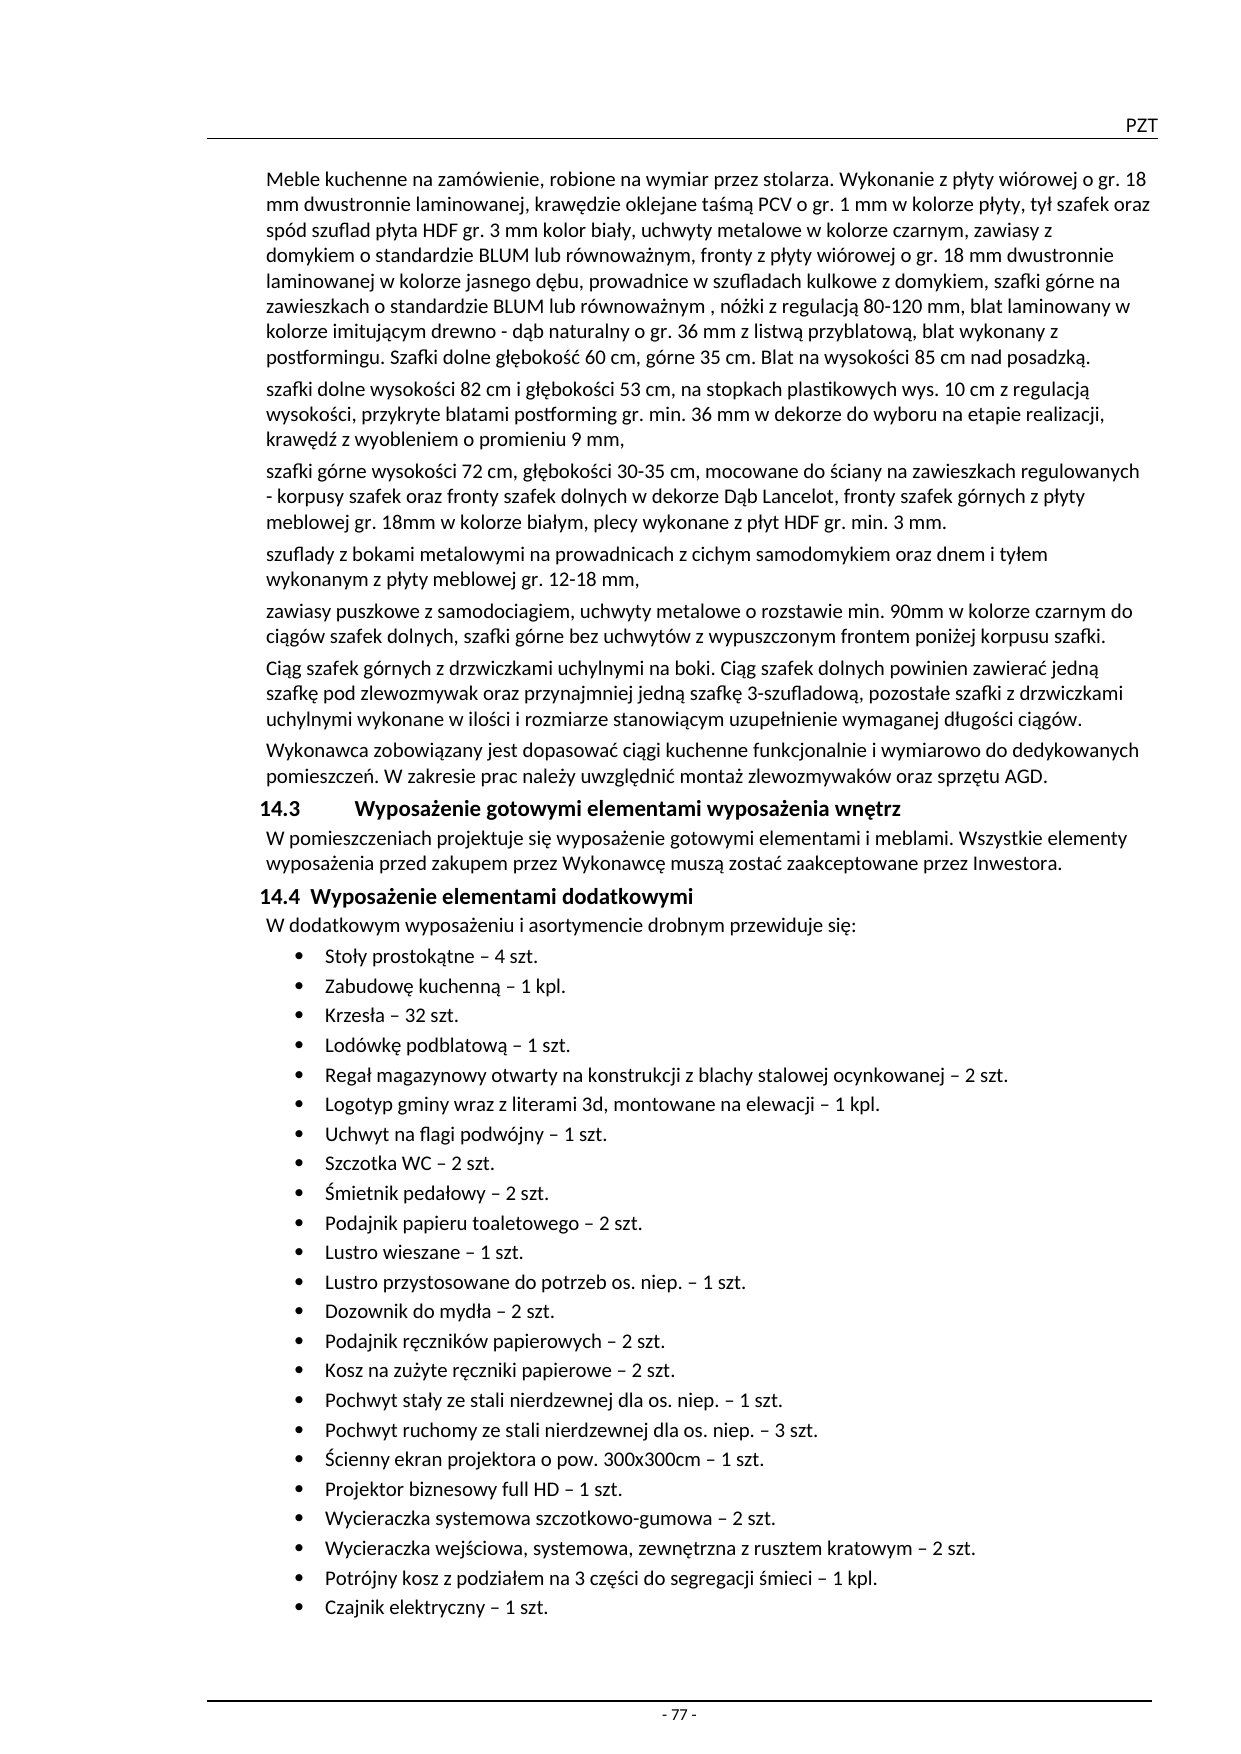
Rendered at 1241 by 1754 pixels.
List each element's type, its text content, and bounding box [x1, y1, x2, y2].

text Pochwyt ruchomy ze stali nierdzewnej dla os. niep. – 3 szt. [295, 1417, 1152, 1442]
text szafki dolne wysokości 82 cm i głębokości 53 cm, na stopkach plastikowych wys. 10 cm z regulacją wysokości, przykryte blatami postforming gr. min. 36 mm w dekorze do wyboru na etapie realizacji, krawędź z wyobleniem o promieniu 9 mm, [266, 376, 1152, 452]
text W pomieszczeniach projektuje się wyposażenie gotowymi elementami i meblami. Wszystkie elementy wyposażenia przed zakupem przez Wykonawcę muszą zostać zaakceptowane przez Inwestora. [266, 825, 1152, 876]
list Wyposażenie elementami dodatkowymi [259, 882, 1152, 910]
text Ścienny ekran projektora o pow. 300x300cm – 1 szt. [295, 1446, 1152, 1472]
text Logotyp gminy wraz z literami 3d, montowane na elewacji – 1 kpl. [295, 1091, 1152, 1117]
text zawiasy puszkowe z samodociagiem, uchwyty metalowe o rozstawie min. 90mm w kolorze czarnym do ciągów szafek dolnych, szafki górne bez uchwytów z wypuszczonym frontem poniżej korpusu szafki. [266, 598, 1152, 649]
text Pochwyt stały ze stali nierdzewnej dla os. niep. – 1 szt. [295, 1387, 1152, 1413]
text Śmietnik pedałowy – 2 szt. [295, 1180, 1152, 1206]
text Stoły prostokątne – 4 szt. [295, 943, 1152, 969]
text Czajnik elektryczny – 1 szt. [295, 1594, 1152, 1620]
text Krzesła – 32 szt. [295, 1003, 1152, 1028]
text Potrójny kosz z podziałem na 3 części do segregacji śmieci – 1 kpl. [295, 1565, 1152, 1590]
list Wyposażenie gotowymi elementami wyposażenia wnętrz [259, 794, 1152, 823]
text Ciąg szafek górnych z drzwiczkami uchylnymi na boki. Ciąg szafek dolnych powinien zawierać jedną szafkę pod zlewozmywak oraz przynajmniej jedną szafkę 3-szufladową, pozostałe szafki z drzwiczkami uchylnymi wykonane w ilości i rozmiarze stanowiącym uzupełnienie wymaganej długości ciągów. [266, 655, 1152, 731]
text Kosz na zużyte ręczniki papierowe – 2 szt. [295, 1358, 1152, 1383]
text Lustro wieszane – 1 szt. [295, 1239, 1152, 1265]
text Dozownik do mydła – 2 szt. [295, 1298, 1152, 1324]
text szuflady z bokami metalowymi na prowadnicach z cichym samodomykiem oraz dnem i tyłem wykonanym z płyty meblowej gr. 12-18 mm, [266, 541, 1152, 592]
text Podajnik ręczników papierowych – 2 szt. [295, 1328, 1152, 1353]
text Projektor biznesowy full HD – 1 szt. [295, 1476, 1152, 1501]
text Zabudowę kuchenną – 1 kpl. [295, 973, 1152, 998]
text Regał magazynowy otwarty na konstrukcji z blachy stalowej ocynkowanej – 2 szt. [295, 1062, 1152, 1087]
text Podajnik papieru toaletowego – 2 szt. [295, 1210, 1152, 1235]
text Lodówkę podblatową – 1 szt. [295, 1032, 1152, 1058]
text W dodatkowym wyposażeniu i asortymencie drobnym przewiduje się: [266, 912, 1152, 937]
text Wykonawca zobowiązany jest dopasować ciągi kuchenne funkcjonalnie i wymiarowo do dedykowanych pomieszczeń. W zakresie prac należy uwzględnić montaż zlewozmywaków oraz sprzętu AGD. [266, 737, 1152, 788]
text szafki górne wysokości 72 cm, głębokości 30-35 cm, mocowane do ściany na zawieszkach regulowanych - korpusy szafek oraz fronty szafek dolnych w dekorze Dąb Lancelot, fronty szafek górnych z płyty meblowej gr. 18mm w kolorze białym, plecy wykonane z płyt HDF gr. min. 3 mm. [266, 458, 1152, 534]
text Meble kuchenne na zamówienie, robione na wymiar przez stolarza. Wykonanie z płyty wiórowej o gr. 18 mm dwustronnie laminowanej, krawędzie oklejane taśmą PCV o gr. 1 mm w kolorze płyty, tył szafek oraz spód szuflad płyta HDF gr. 3 mm kolor biały, uchwyty metalowe w kolorze czarnym, zawiasy z domykiem o standardzie BLUM lub równoważnym, fronty z płyty wiórowej o gr. 18 mm dwustronnie laminowanej w kolorze jasnego dębu, prowadnice w szufladach kulkowe z domykiem, szafki górne na zawieszkach o standardzie BLUM lub równoważnym , nóżki z regulacją 80-120 mm, blat laminowany w kolorze imitującym drewno - dąb naturalny o gr. 36 mm z listwą przyblatową, blat wykonany z postformingu. Szafki dolne głębokość 60 cm, górne 35 cm. Blat na wysokości 85 cm nad posadzką. [266, 166, 1152, 369]
text Uchwyt na flagi podwójny – 1 szt. [295, 1121, 1152, 1146]
text Szczotka WC – 2 szt. [295, 1151, 1152, 1176]
text Wycieraczka systemowa szczotkowo-gumowa – 2 szt. [295, 1506, 1152, 1531]
text Wycieraczka wejściowa, systemowa, zewnętrzna z rusztem kratowym – 2 szt. [295, 1535, 1152, 1561]
text Lustro przystosowane do potrzeb os. niep. – 1 szt. [295, 1269, 1152, 1294]
